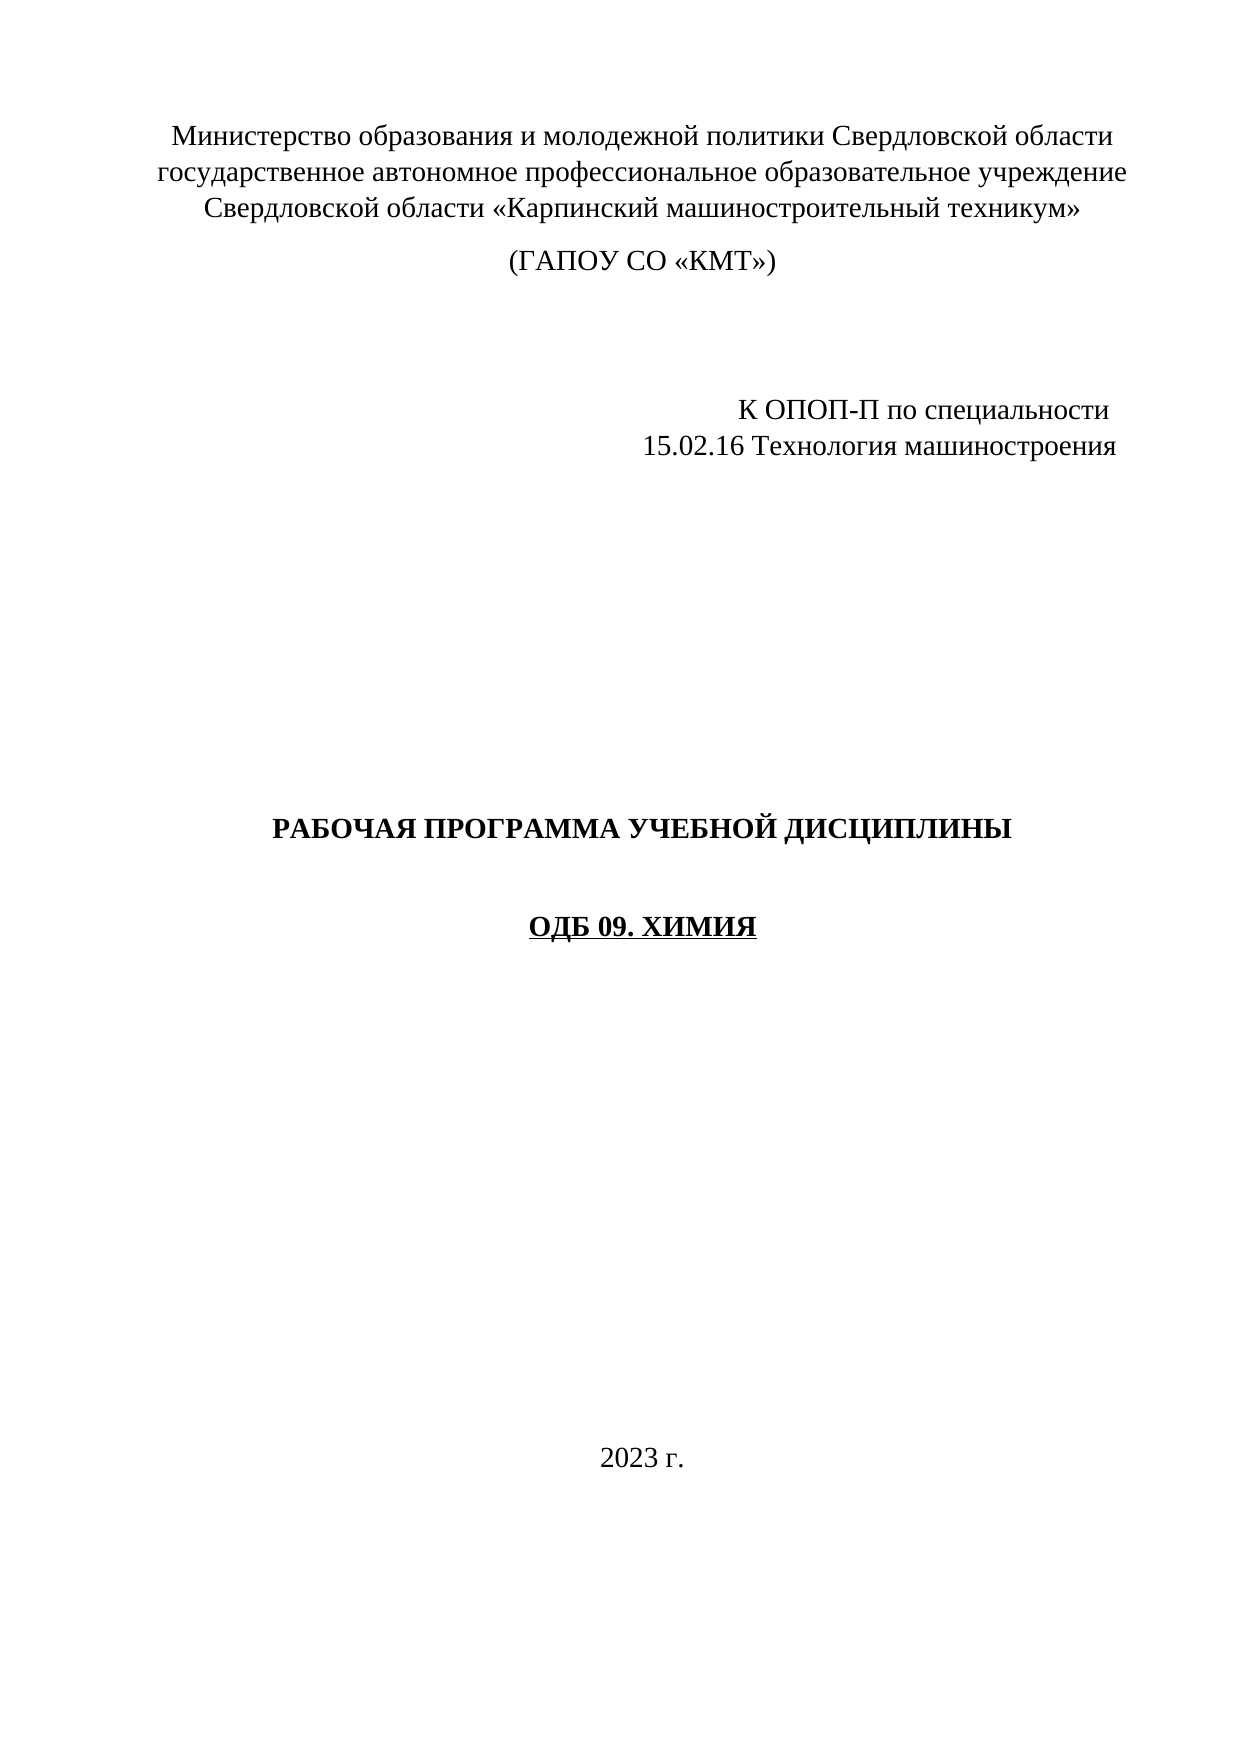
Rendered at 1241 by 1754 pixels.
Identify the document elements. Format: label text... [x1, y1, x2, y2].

text (ГАПОУ СО «КМТ») [133, 243, 1152, 277]
text 2023 г. [133, 1440, 1152, 1473]
text ОДБ 09. ХИМИЯ [133, 909, 1152, 942]
text Министерство образования и молодежной политики Свердловской области государственное автономное профессиональное образовательное учреждение Свердловской области «Карпинский машиностроительный техникум» [133, 118, 1152, 224]
table_header К ОПОП-П по специальности 15.02.16 Технология машиностроения [587, 356, 1133, 475]
text Рабочая ПРОГРАММа УЧЕБНОй дисциплины [133, 811, 1152, 844]
